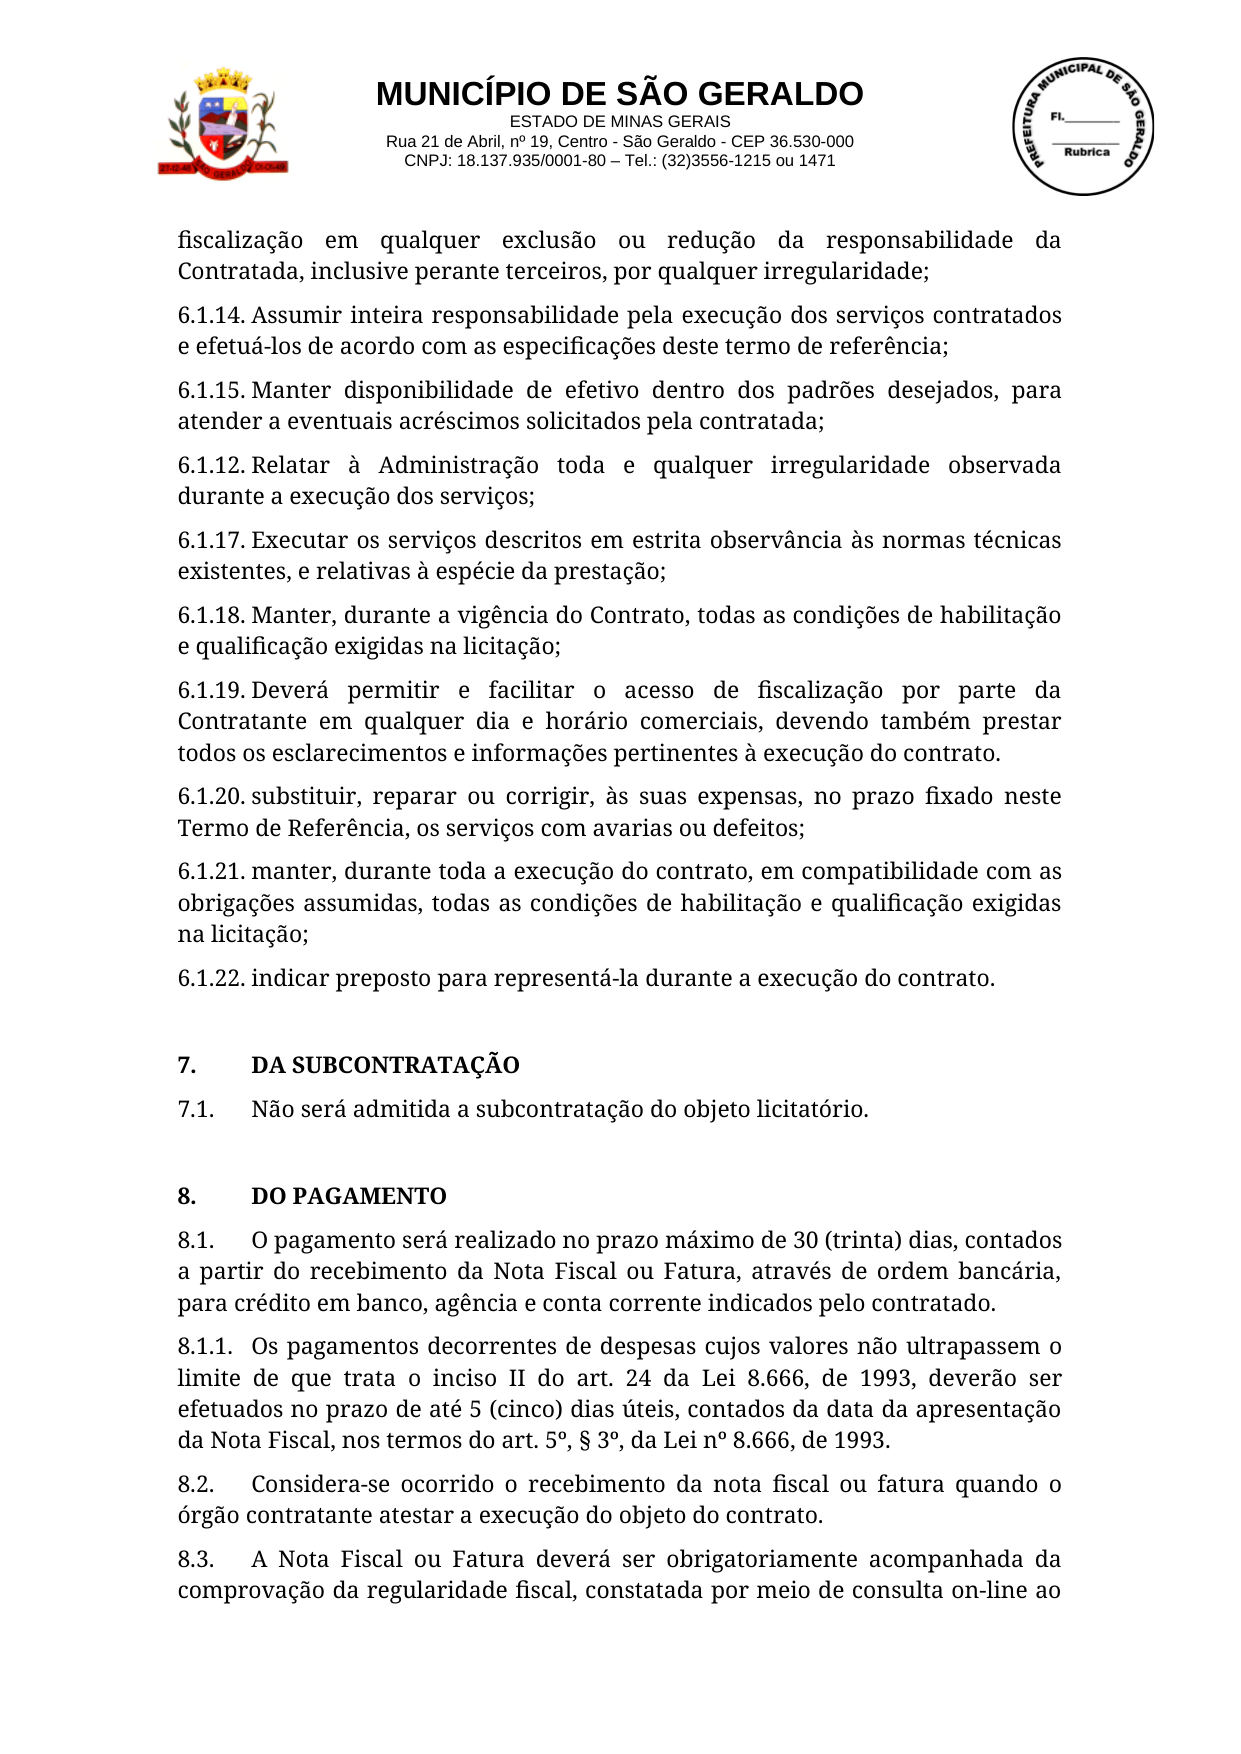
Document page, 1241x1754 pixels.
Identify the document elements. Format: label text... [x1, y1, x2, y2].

text 6.1.20. substituir, reparar ou corrigir, às suas expensas, no prazo fixado neste Termo de Referência, os serviços com avarias ou defeitos; [177, 780, 1063, 843]
text 6.1.22. indicar preposto para representá-la durante a execução do contrato. [177, 962, 1063, 993]
text 7.1. Não será admitida a subcontratação do objeto licitatório. [177, 1093, 1063, 1124]
text 8.1. O pagamento será realizado no prazo máximo de 30 (trinta) dias, contados a partir do recebimento da Nota Fiscal ou Fatura, através de ordem bancária, para crédito em banco, agência e conta corrente indicados pelo contratado. [177, 1224, 1063, 1318]
picture [1012, 57, 1155, 196]
text 6.1.19. Deverá permitir e facilitar o acesso de fiscalização por parte da Contratante em qualquer dia e horário comerciais, devendo também prestar todos os esclarecimentos e informações pertinentes à execução do contrato. [177, 674, 1063, 768]
text 8. DO PAGAMENTO [177, 1180, 1063, 1212]
text 8.1.1. Os pagamentos decorrentes de despesas cujos valores não ultrapassem o limite de que trata o inciso II do art. 24 da Lei 8.666, de 1993, deverão ser efetuados no prazo de até 5 (cinco) dias úteis, contados da data da apresentação da Nota Fiscal, nos termos do art. 5º, § 3º, da Lei nº 8.666, de 1993. [177, 1330, 1063, 1455]
text 7. DA SUBCONTRATAÇÃO [177, 1049, 1063, 1080]
text 6.1.17. Executar os serviços descritos em estrita observância às normas técnicas existentes, e relativas à espécie da prestação; [177, 524, 1063, 587]
text 6.1.18. Manter, durante a vigência do Contrato, todas as condições de habilitação e qualificação exigidas na licitação; [177, 599, 1063, 662]
text 8.2. Considera-se ocorrido o recebimento da nota fiscal ou fatura quando o órgão contratante atestar a execução do objeto do contrato. [177, 1468, 1063, 1530]
text 6.1.15. Manter disponibilidade de efetivo dentro dos padrões desejados, para atender a eventuais acréscimos solicitados pela contratada; [177, 374, 1063, 437]
text 6.1.12. Relatar à Administração toda e qualquer irregularidade observada durante a execução dos serviços; [177, 449, 1063, 512]
text 6.1.21. manter, durante toda a execução do contrato, em compatibilidade com as obrigações assumidas, todas as condições de habilitação e qualificação exigidas na licitação; [177, 855, 1063, 949]
text 6.1.14. Assumir inteira responsabilidade pela execução dos serviços contratados e efetuá-los de acordo com as especificações deste termo de referência; [177, 299, 1063, 362]
